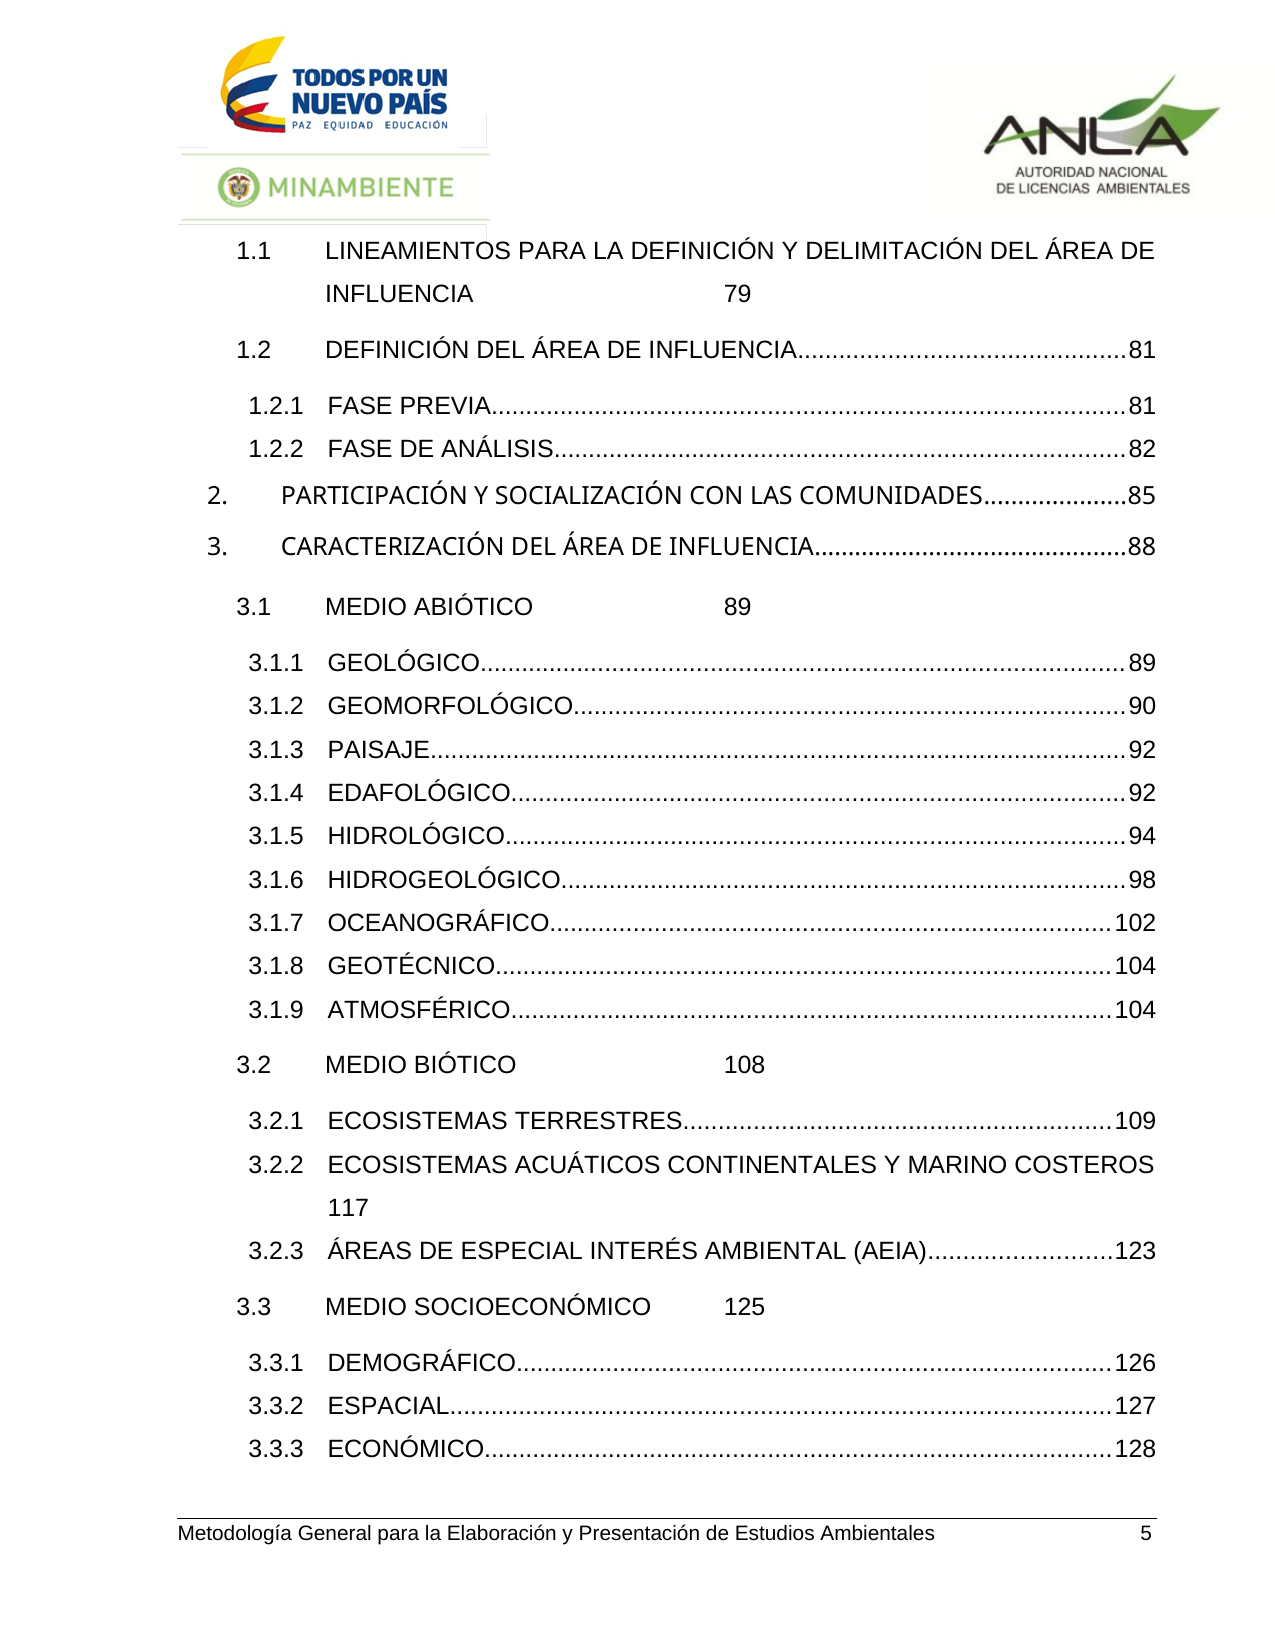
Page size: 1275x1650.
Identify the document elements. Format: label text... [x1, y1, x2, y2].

picture [915, 61, 1275, 216]
text 1.1 LINEAMIENTOS PARA LA DEFINICIÓN Y DELIMITACIÓN DEL ÁREA DE INFLUENCIA 79 [236, 236, 1157, 308]
text 3.1.5 Hidrológico 94 [248, 821, 1157, 850]
text 3.1.4 Edafológico 92 [248, 778, 1157, 807]
text 3.1.8 Geotécnico 104 [248, 951, 1157, 980]
picture [178, 26, 493, 254]
text 3.1.2 Geomorfológico 90 [248, 691, 1157, 720]
text 3.3.1 Demográfico 126 [248, 1347, 1157, 1376]
text 3.2.3 Áreas de Especial Interés Ambiental (AEIA) 123 [248, 1236, 1157, 1264]
text 3.1.6 Hidrogeológico 98 [248, 864, 1157, 893]
text 3.1.3 Paisaje 92 [248, 734, 1157, 763]
text 3.1.1 Geológico 89 [248, 648, 1157, 677]
text 1.2.2 Fase de análisis 82 [248, 434, 1157, 463]
text 3.2.1 Ecosistemas terrestres 109 [248, 1106, 1157, 1135]
text 2. PARTICIPACIÓN Y SOCIALIZACIÓN CON LAS COMUNIDADES 85 [207, 477, 1157, 512]
text 3.1 MEDIO ABIÓTICO 89 [236, 592, 1157, 621]
text 3.1.7 Oceanográfico 102 [248, 908, 1157, 937]
text 3.1.9 Atmosférico 104 [248, 994, 1157, 1023]
text 3.2 MEDIO BIÓTICO 108 [236, 1050, 1157, 1079]
text 3.2.2 Ecosistemas acuáticos continentales y marino costeros 117 [248, 1149, 1157, 1221]
text 3.3 MEDIO SOCIOECONÓMICO 125 [236, 1292, 1157, 1320]
text 3.3.3 Económico 128 [248, 1434, 1157, 1463]
text 3. CARACTERIZACIÓN DEL ÁREA DE INFLUENCIA 88 [207, 528, 1157, 563]
text 1.2 DEFINICIÓN DEL ÁREA DE INFLUENCIA 81 [236, 335, 1157, 364]
text 3.3.2 Espacial 127 [248, 1391, 1157, 1419]
text 1.2.1 Fase previa 81 [248, 391, 1157, 419]
